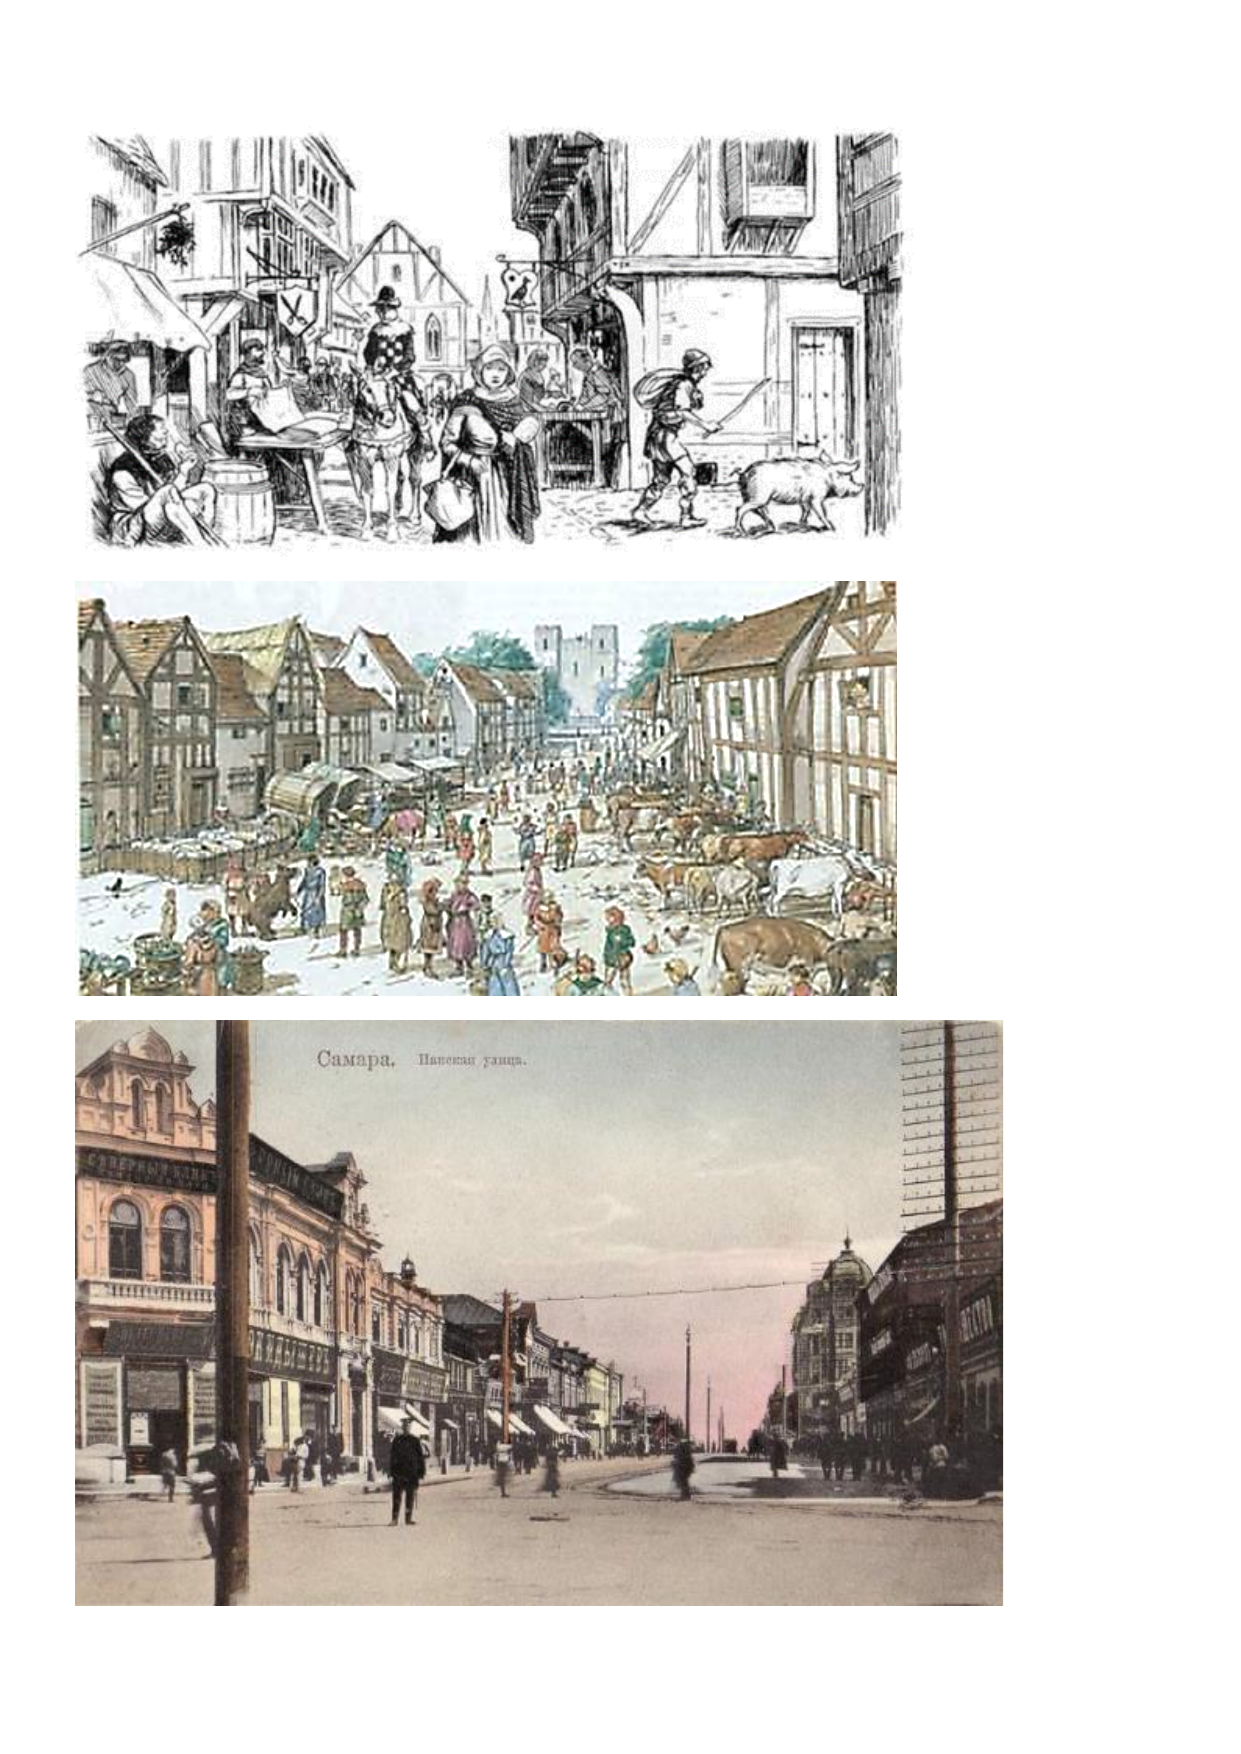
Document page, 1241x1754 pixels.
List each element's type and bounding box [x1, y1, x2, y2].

picture [75, 1020, 1004, 1606]
picture [75, 581, 897, 996]
picture [75, 126, 914, 557]
